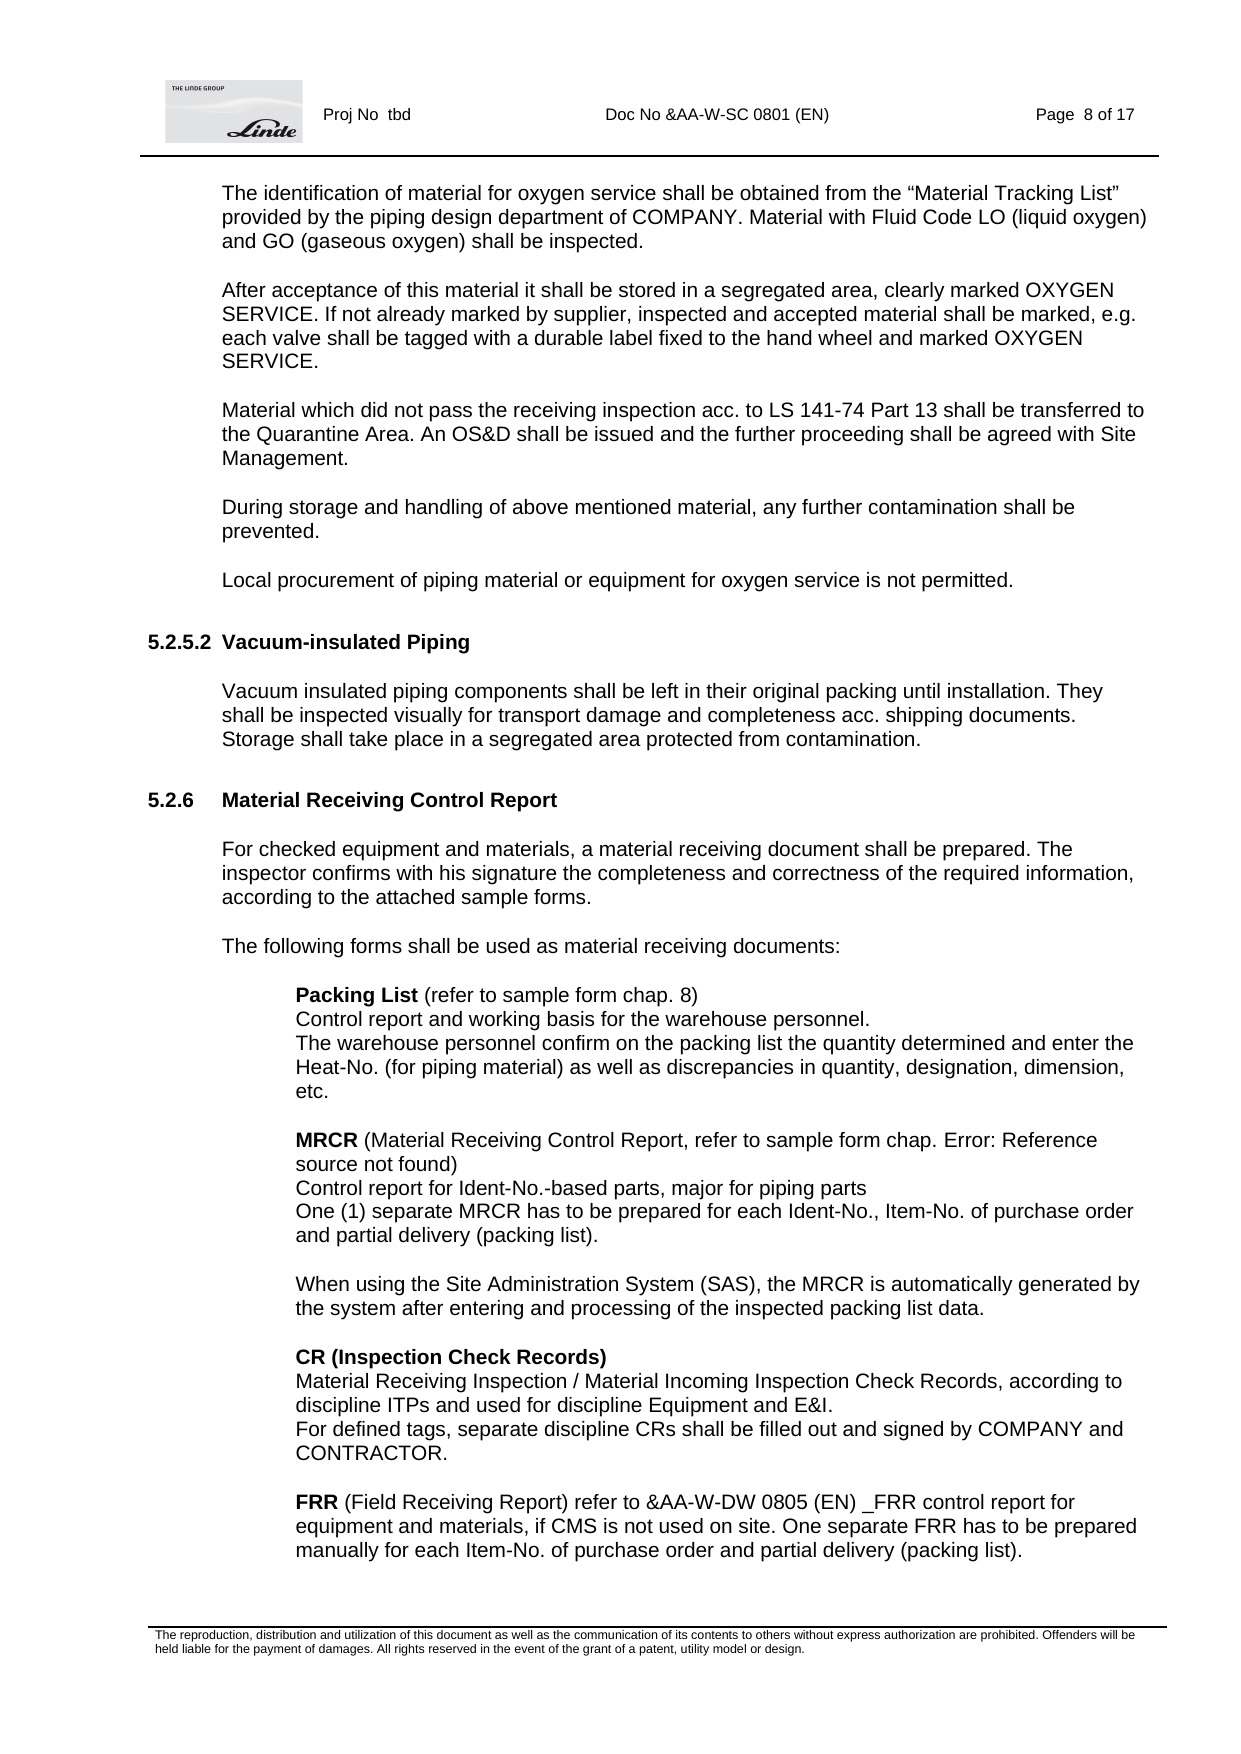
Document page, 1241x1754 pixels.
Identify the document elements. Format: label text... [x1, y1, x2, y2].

text For defined tags, separate discipline CRs shall be filled out and signed by COMPANY and CONTRACTOR. [295, 1417, 1152, 1465]
subtitle Vacuum-insulated Piping [148, 629, 1152, 653]
text Control report and working basis for the warehouse personnel. [295, 1007, 1152, 1031]
text For checked equipment and materials, a material receiving document shall be prepared. The inspector confirms with his signature the completeness and correctness of the required information, according to the attached sample forms. [222, 837, 1152, 909]
text Local procurement of piping material or equipment for oxygen service is not permitted. [222, 568, 1152, 592]
text Material which did not pass the receiving inspection acc. to LS 141-74 Part 13 shall be transferred to the Quarantine Area. An OS&D shall be issued and the further proceeding shall be agreed with Site Management. [222, 398, 1152, 470]
text When using the Site Administration System (SAS), the MRCR is automatically generated by the system after entering and processing of the inspected packing list data. [295, 1272, 1152, 1320]
text Packing List (refer to sample form chap. 8) [295, 983, 1152, 1007]
subtitle Material Receiving Control Report [148, 788, 1152, 812]
text The identification of material for oxygen service shall be obtained from the “Material Tracking List” provided by the piping design department of COMPANY. Material with Fluid Code LO (liquid oxygen) and GO (gaseous oxygen) shall be inspected. [222, 181, 1152, 252]
text One (1) separate MRCR has to be prepared for each Ident-No., Item-No. of purchase order and partial delivery (packing list). [295, 1199, 1152, 1247]
text FRR (Field Receiving Report) refer to &AA-W-DW 0805 (EN) _FRR control report for equipment and materials, if CMS is not used on site. One separate FRR has to be prepared manually for each Item-No. of purchase order and partial delivery (packing list). [295, 1490, 1152, 1562]
text The warehouse personnel confirm on the packing list the quantity determined and enter the Heat-No. (for piping material) as well as discrepancies in quantity, designation, dimension, etc. [295, 1031, 1152, 1102]
text Vacuum insulated piping components shall be left in their original packing until installation. They shall be inspected visually for transport damage and completeness acc. shipping documents. Storage shall take place in a segregated area protected from contamination. [222, 678, 1152, 750]
text The following forms shall be used as material receiving documents: [222, 934, 1152, 958]
picture [165, 80, 303, 143]
text Material Receiving Inspection / Material Incoming Inspection Check Records, according to discipline ITPs and used for discipline Equipment and E&I. [295, 1369, 1152, 1417]
text During storage and handling of above mentioned material, any further contamination shall be prevented. [222, 495, 1152, 543]
text Control report for Ident-No.-based parts, major for piping parts [295, 1175, 1152, 1199]
text CR (Inspection Check Records) [295, 1345, 1152, 1369]
text After acceptance of this material it shall be stored in a segregated area, clearly marked OXYGEN SERVICE. If not already marked by supplier, inspected and accepted material shall be marked, e.g. each valve shall be tagged with a durable label fixed to the hand wheel and marked OXYGEN SERVICE. [222, 277, 1152, 373]
